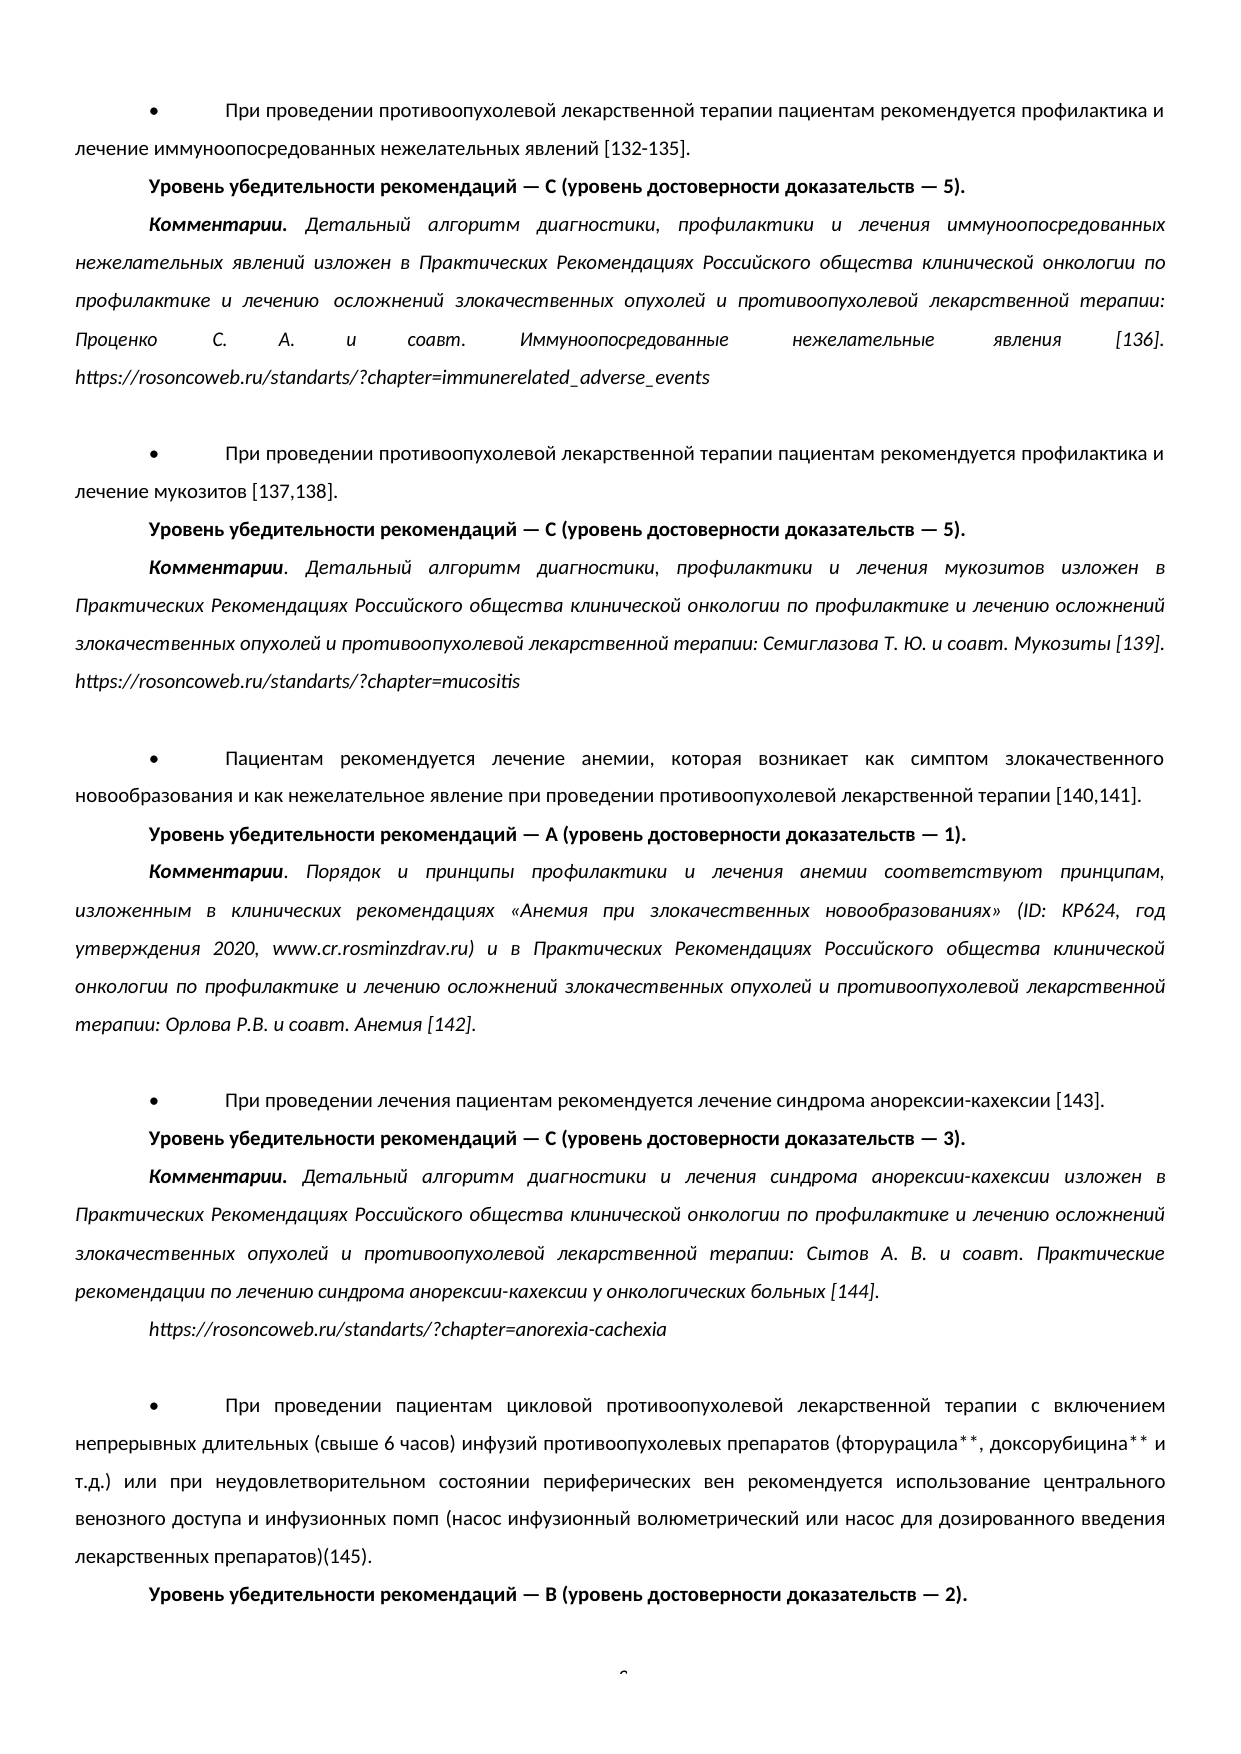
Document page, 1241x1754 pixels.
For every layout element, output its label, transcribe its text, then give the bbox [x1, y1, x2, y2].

subtitle Уровень убедительности рекомендаций — C (уровень достоверности доказательств — 5). [149, 516, 1178, 541]
text https://rosoncoweb.ru/standarts/?chapter=anorexia-cachexia [149, 1316, 1178, 1341]
subtitle Уровень убедительности рекомендаций — B (уровень достоверности доказательств — 2). [149, 1581, 1178, 1607]
list Пациентам рекомендуется лечение анемии, которая возникает как симптом злокачественного новообразования и как нежелательное явление при проведении противоопухолевой лекарственной терапии [140,141]. [75, 745, 1165, 808]
text Комментарии. Детальный алгоритм диагностики, профилактики и лечения мукозитов изложен в Практических Рекомендациях Российского общества клинической онкологии по профилактике и лечению осложнений злокачественных опухолей и противоопухолевой лекарственной терапии: Семиглазова Т. Ю. и соавт. Мукозиты [139]. https://rosoncoweb.ru/standarts/?chapter=mucositis [75, 554, 1166, 694]
subtitle Уровень убедительности рекомендаций — А (уровень достоверности доказательств — 1). [149, 821, 1178, 846]
text Комментарии. Порядок и принципы профилактики и лечения анемии соответствуют принципам, изложенным в клинических рекомендациях «Анемия при злокачественных новообразованиях» (ID: КР624, год утверждения 2020, www.cr.rosminzdrav.ru) и в Практических Рекомендациях Российского общества клинической онкологии по профилактике и лечению осложнений злокачественных опухолей и противоопухолевой лекарственной терапии: Орлова Р.В. и соавт. Анемия [142]. [75, 859, 1166, 1037]
list При проведении противоопухолевой лекарственной терапии пациентам рекомендуется профилактика и лечение мукозитов [137,138]. [75, 440, 1164, 503]
subtitle Уровень убедительности рекомендаций — C (уровень достоверности доказательств — 3). [149, 1126, 1178, 1151]
list При проведении противоопухолевой лекарственной терапии пациентам рекомендуется профилактика и лечение иммуноопосредованных нежелательных явлений [132-135]. [75, 97, 1164, 161]
text Комментарии. Детальный алгоритм диагностики и лечения синдрома анорексии-кахексии изложен в Практических Рекомендациях Российского общества клинической онкологии по профилактике и лечению осложнений злокачественных опухолей и противоопухолевой лекарственной терапии: Сытов А. В. и соавт. Практические рекомендации по лечению синдрома анорексии-кахексии у онкологических больных [144]. [75, 1163, 1166, 1303]
list При проведении пациентам цикловой противоопухолевой лекарственной терапии с включением непрерывных длительных (свыше 6 часов) инфузий противоопухолевых препаратов (фторурацила**, доксорубицина** и т.д.) или при неудовлетворительном состоянии периферических вен рекомендуется использование центрального венозного доступа и инфузионных помп (насос инфузионный волюметрический или насос для дозированного введения лекарственных препаратов)(145). [75, 1392, 1165, 1569]
text Комментарии. Детальный алгоритм диагностики, профилактики и лечения иммуноопосредованных нежелательных явлений изложен в Практических Рекомендациях Российского общества клинической онкологии по профилактике и лечению осложнений злокачественных опухолей и противоопухолевой лекарственной терапии: Проценко С. А. и соавт. Иммуноопосредованные нежелательные явления [136]. https://rosoncoweb.ru/standarts/?chapter=immunerelated_adverse_events [75, 211, 1165, 389]
list При проведении лечения пациентам рекомендуется лечение синдрома анорексии-кахексии [143]. [149, 1087, 1178, 1113]
subtitle Уровень убедительности рекомендаций — С (уровень достоверности доказательств — 5). [149, 173, 1178, 199]
